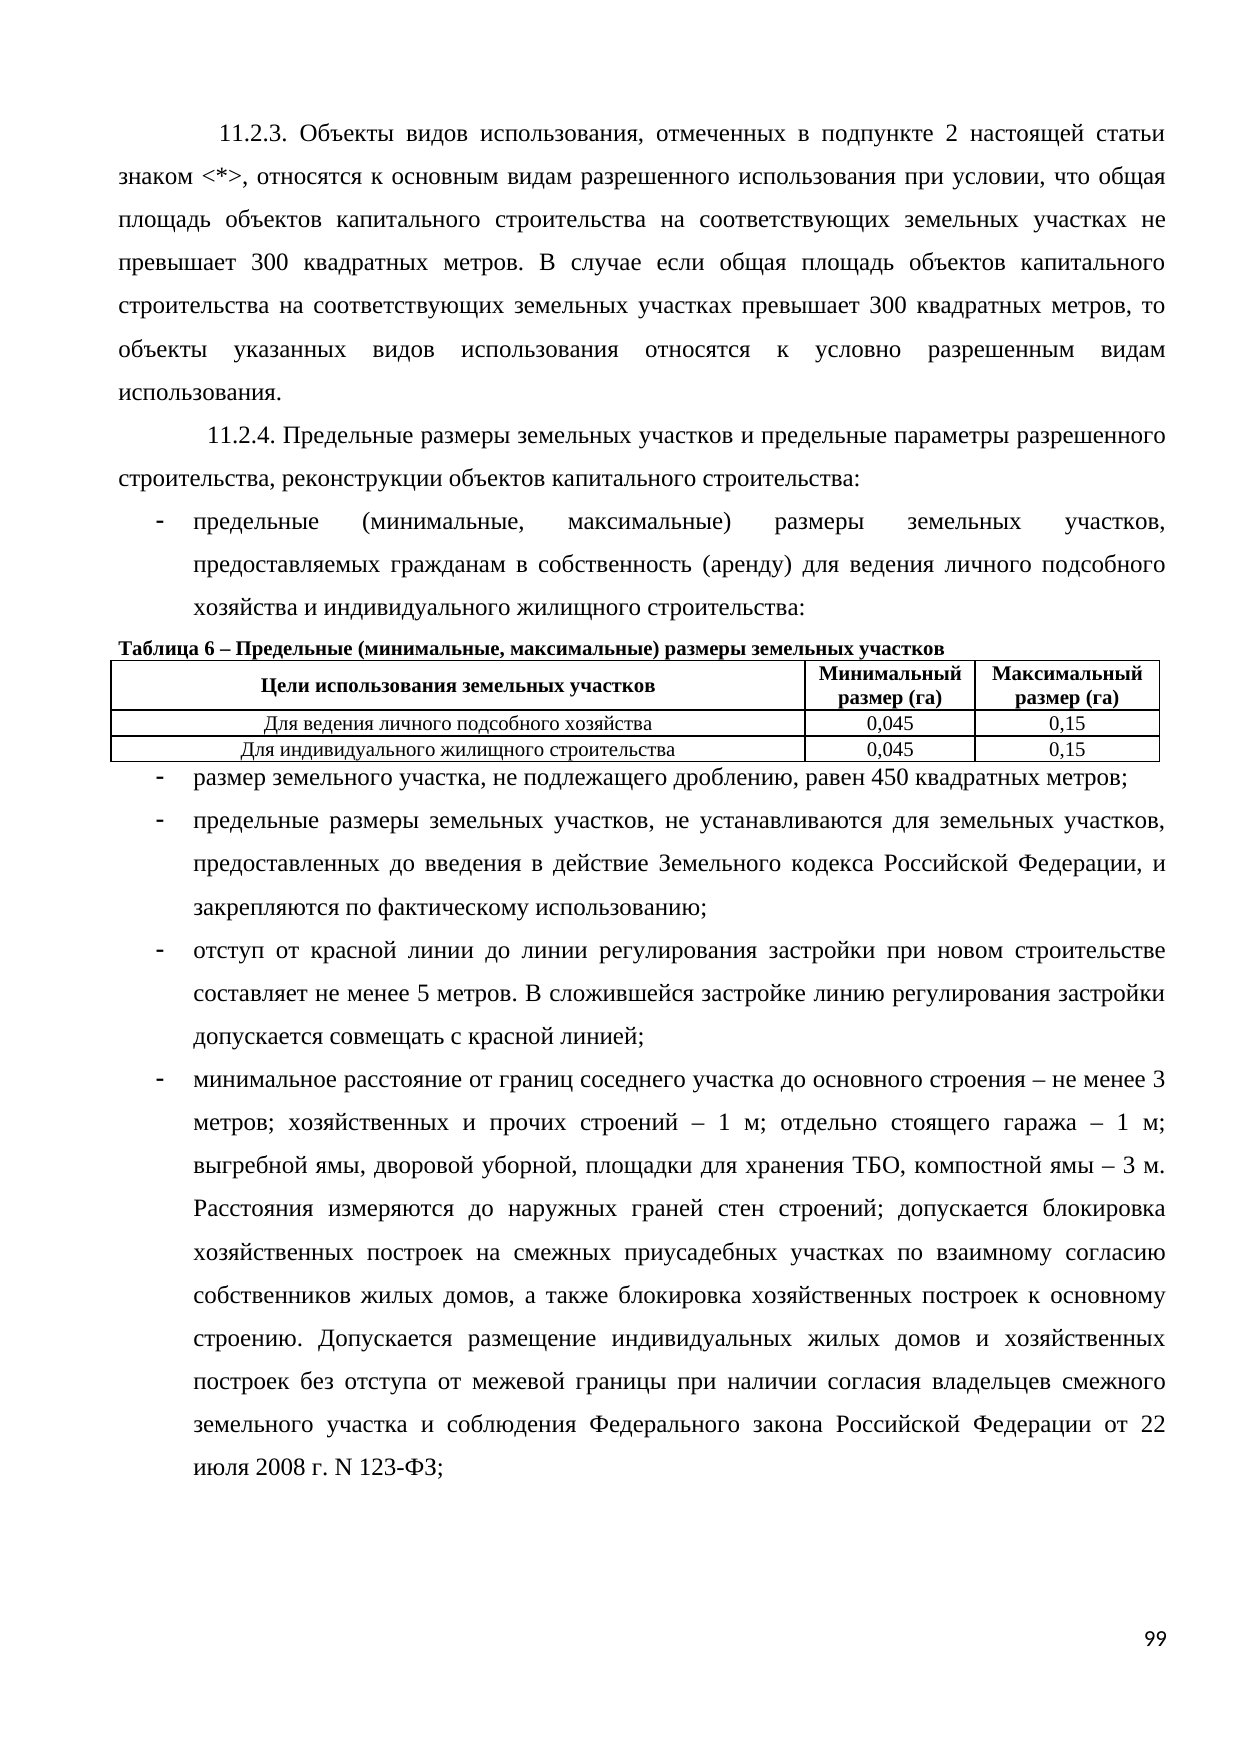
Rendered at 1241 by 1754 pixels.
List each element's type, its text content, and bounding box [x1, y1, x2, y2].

table_header Максимальный размер (га) [976, 661, 1159, 709]
table_cell 0,15 [976, 711, 1159, 735]
text 11.2.3. Объекты видов использования, отмеченных в подпункте 2 настоящей статьи знаком <*>, относятся к основным видам разрешенного использования при условии, что общая площадь объектов капитального строительства на соответствующих земельных участках не превышает 300 квадратных метров. В случае если общая площадь объектов капитального строительства на соответствующих земельных участках превышает 300 квадратных метров, то объекты указанных видов использования относятся к условно разрешенным видам использования. [118, 118, 1167, 406]
table_cell 0,045 [806, 711, 974, 735]
list отступ от красной линии до линии регулирования застройки при новом строительстве составляет не менее 5 метров. В сложившейся застройке линию регулирования застройки допускается совмещать с красной линией; [156, 935, 1167, 1050]
list размер земельного участка, не подлежащего дроблению, равен 450 квадратных метров; [156, 762, 1167, 791]
table_header Цели использования земельных участков [112, 661, 804, 709]
table_cell Для индивидуального жилищного строительства [112, 737, 804, 761]
table_header Минимальный размер (га) [806, 661, 974, 709]
list предельные (минимальные, максимальные) размеры земельных участков, предоставляемых гражданам в собственность (аренду) для ведения личного подсобного хозяйства и индивидуального жилищного строительства: [156, 506, 1167, 621]
list предельные размеры земельных участков, не устанавливаются для земельных участков, предоставленных до введения в действие Земельного кодекса Российской Федерации, и закрепляются по фактическому использованию; [156, 805, 1167, 920]
table_cell 0,15 [976, 737, 1159, 761]
list минимальное расстояние от границ соседнего участка до основного строения – не менее 3 метров; хозяйственных и прочих строений – 1 м; отдельно стоящего гаража – 1 м; выгребной ямы, дворовой уборной, площадки для хранения ТБО, компостной ямы – 3 м. Расстояния измеряются до наружных граней стен строений; допускается блокировка хозяйственных построек на смежных приусадебных участках по взаимному согласию собственников жилых домов, а также блокировка хозяйственных построек к основному строению. Допускается размещение индивидуальных жилых домов и хозяйственных построек без отступа от межевой границы при наличии согласия владельцев смежного земельного участка и соблюдения Федерального закона Российской Федерации от 22 июля 2008 г. N 123-ФЗ; [156, 1064, 1167, 1481]
table_cell Для ведения личного подсобного хозяйства [112, 711, 804, 735]
text 11.2.4. Предельные размеры земельных участков и предельные параметры разрешенного строительства, реконструкции объектов капитального строительства: [118, 420, 1167, 492]
text Таблица 6 – Предельные (минимальные, максимальные) размеры земельных участков [118, 636, 1167, 660]
table_cell 0,045 [806, 737, 974, 761]
